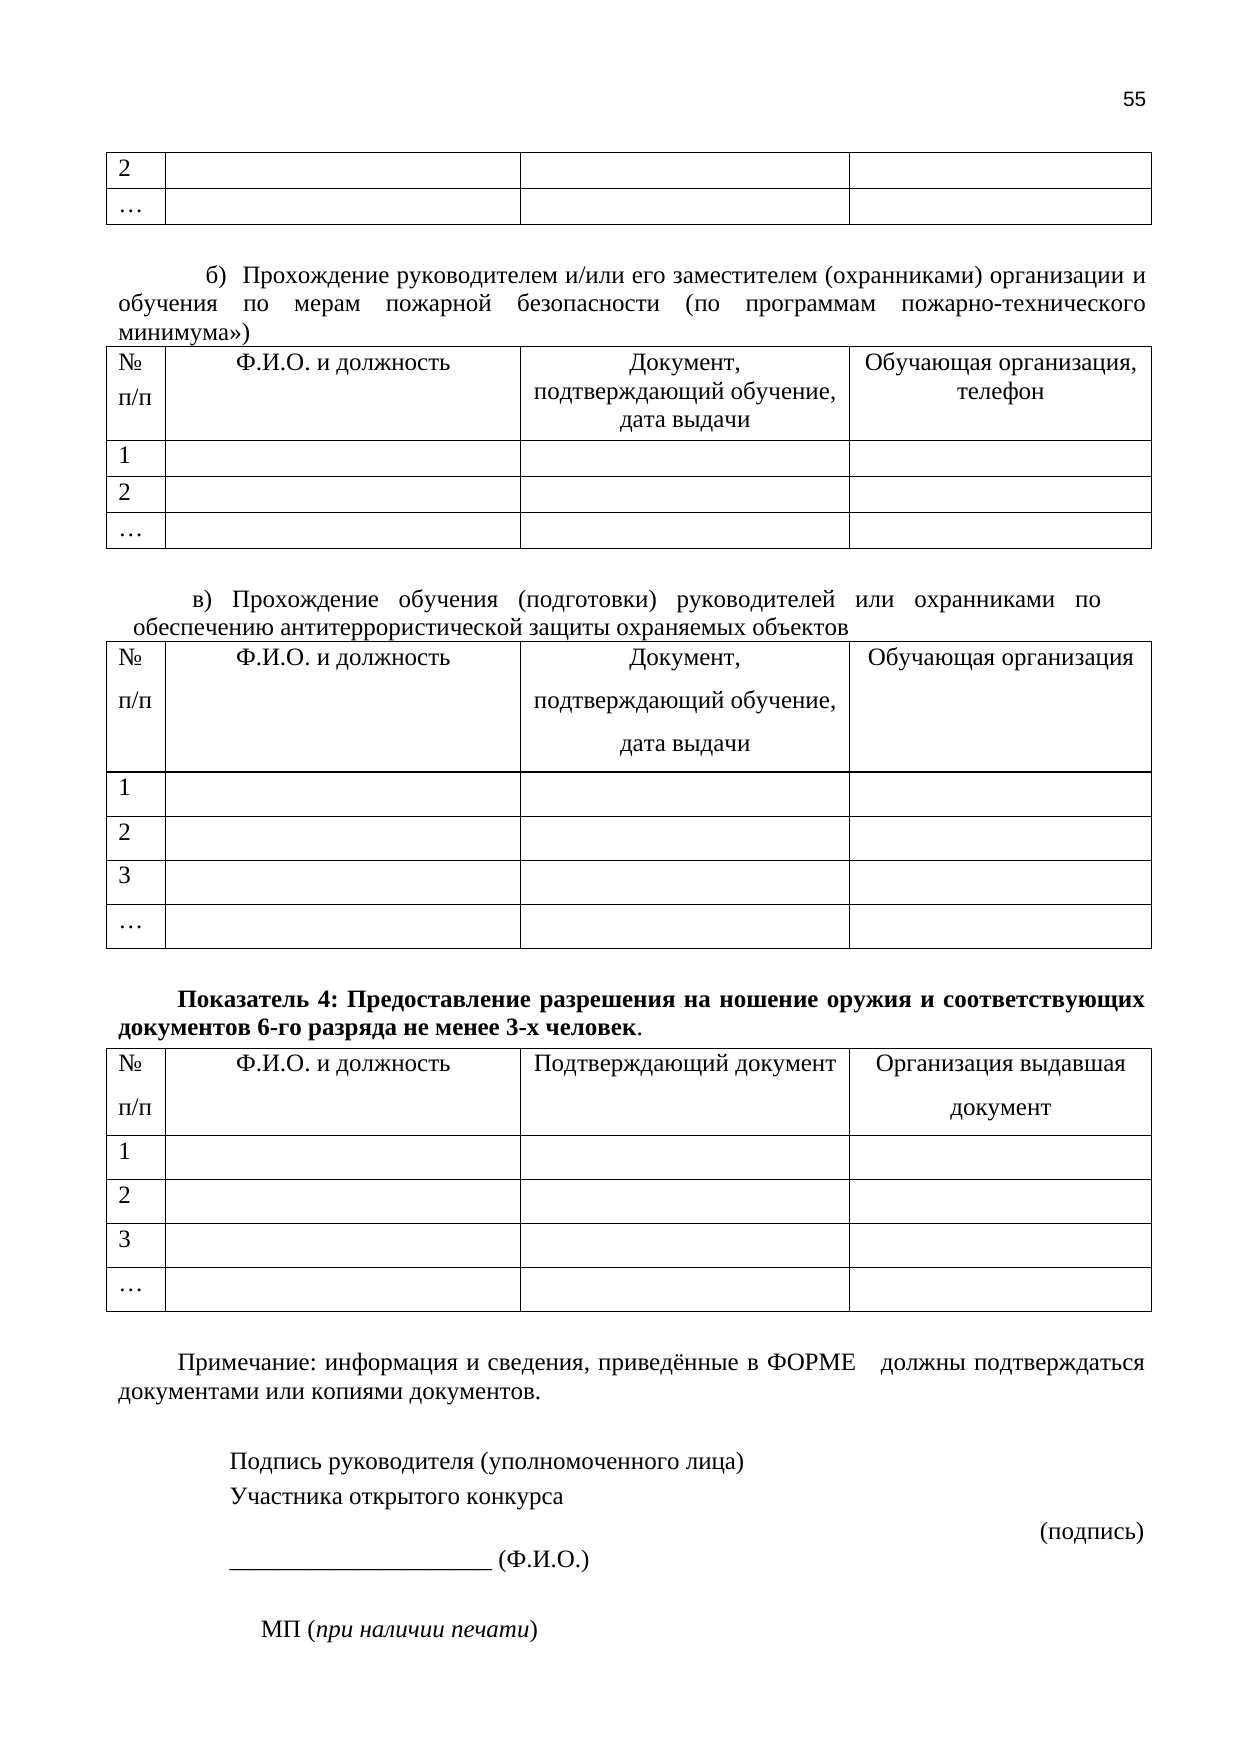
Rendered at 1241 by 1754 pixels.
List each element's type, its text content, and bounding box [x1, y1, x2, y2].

table_cell [166, 189, 520, 224]
table_header № п/п [107, 1049, 165, 1135]
table_cell [166, 441, 520, 476]
table_cell 2 [107, 153, 165, 188]
table_cell [521, 1224, 849, 1267]
table_cell [166, 1224, 520, 1267]
table_cell [521, 153, 849, 188]
table_cell 3 [107, 1224, 165, 1267]
table_cell [521, 817, 849, 859]
table_header № п/п [107, 347, 165, 439]
table_cell [166, 773, 520, 816]
table_cell [850, 773, 1151, 816]
table_cell [521, 441, 849, 476]
table_header Организация выдавшая документ [850, 1049, 1151, 1135]
table_cell [850, 1136, 1151, 1179]
table_cell [521, 477, 849, 512]
table_cell [521, 861, 849, 904]
text Участника открытого конкурса [229, 1481, 1146, 1509]
table_cell [166, 1136, 520, 1179]
table_header Обучающая организация, телефон [850, 347, 1151, 439]
table_header Ф.И.О. и должность [166, 347, 520, 439]
table_cell [850, 441, 1151, 476]
table_cell [166, 817, 520, 859]
table_cell [850, 153, 1151, 188]
table_cell [521, 1268, 849, 1311]
table_cell [521, 773, 849, 816]
text (подпись) _____________________ (Ф.И.О.) [229, 1516, 1146, 1573]
table_cell [850, 1224, 1151, 1267]
table_cell [521, 1136, 849, 1179]
table_cell 1 [107, 773, 165, 816]
text Показатель 4: Предоставление разрешения на ношение оружия и соответствующих документов 6-го разряда не менее 3-х человек. [118, 984, 1146, 1041]
table_header Документ, подтверждающий обучение, дата выдачи [521, 642, 849, 771]
text Подпись руководителя (уполномоченного лица) [229, 1446, 1146, 1474]
table_cell [166, 513, 520, 548]
table_cell [166, 153, 520, 188]
table_header Подтверждающий документ [521, 1049, 849, 1135]
table_cell [521, 189, 849, 224]
table_cell [166, 1268, 520, 1311]
table_cell 3 [107, 861, 165, 904]
table_cell [521, 513, 849, 548]
table_header Ф.И.О. и должность [166, 1049, 520, 1135]
table_header Ф.И.О. и должность [166, 642, 520, 771]
table_cell [850, 1268, 1151, 1311]
table_cell 1 [107, 441, 165, 476]
table_cell [166, 905, 520, 948]
table_cell 2 [107, 1180, 165, 1223]
table_cell … [107, 513, 165, 548]
table_header Обучающая организация [850, 642, 1151, 771]
table_cell [850, 861, 1151, 904]
text МП (при наличии печати) [229, 1614, 1146, 1643]
table_cell 2 [107, 817, 165, 859]
table_cell [166, 477, 520, 512]
table_cell [521, 1180, 849, 1223]
table_header № п/п [107, 642, 165, 771]
table_header Документ, подтверждающий обучение, дата выдачи [521, 347, 849, 439]
table_cell [850, 189, 1151, 224]
table_cell 1 [107, 1136, 165, 1179]
table_cell [850, 513, 1151, 548]
table_cell [166, 861, 520, 904]
table_cell [850, 817, 1151, 859]
table_cell … [107, 905, 165, 948]
text в) Прохождение обучения (подготовки) руководителей или охранниками по обеспечению антитеррористической защиты охраняемых объектов [133, 584, 1102, 641]
table_cell 2 [107, 477, 165, 512]
text б) Прохождение руководителем и/или его заместителем (охранниками) организации и обучения по мерам пожарной безопасности (по программам пожарно-технического минимума») [118, 260, 1146, 346]
table_cell … [107, 1268, 165, 1311]
table_cell [521, 905, 849, 948]
table_cell [166, 1180, 520, 1223]
table_cell … [107, 189, 165, 224]
text Примечание: информация и сведения, приведённые в ФОРМЕ должны подтверждаться документами или копиями документов. [118, 1347, 1146, 1404]
table_cell [850, 477, 1151, 512]
table_cell [850, 1180, 1151, 1223]
table_cell [850, 905, 1151, 948]
